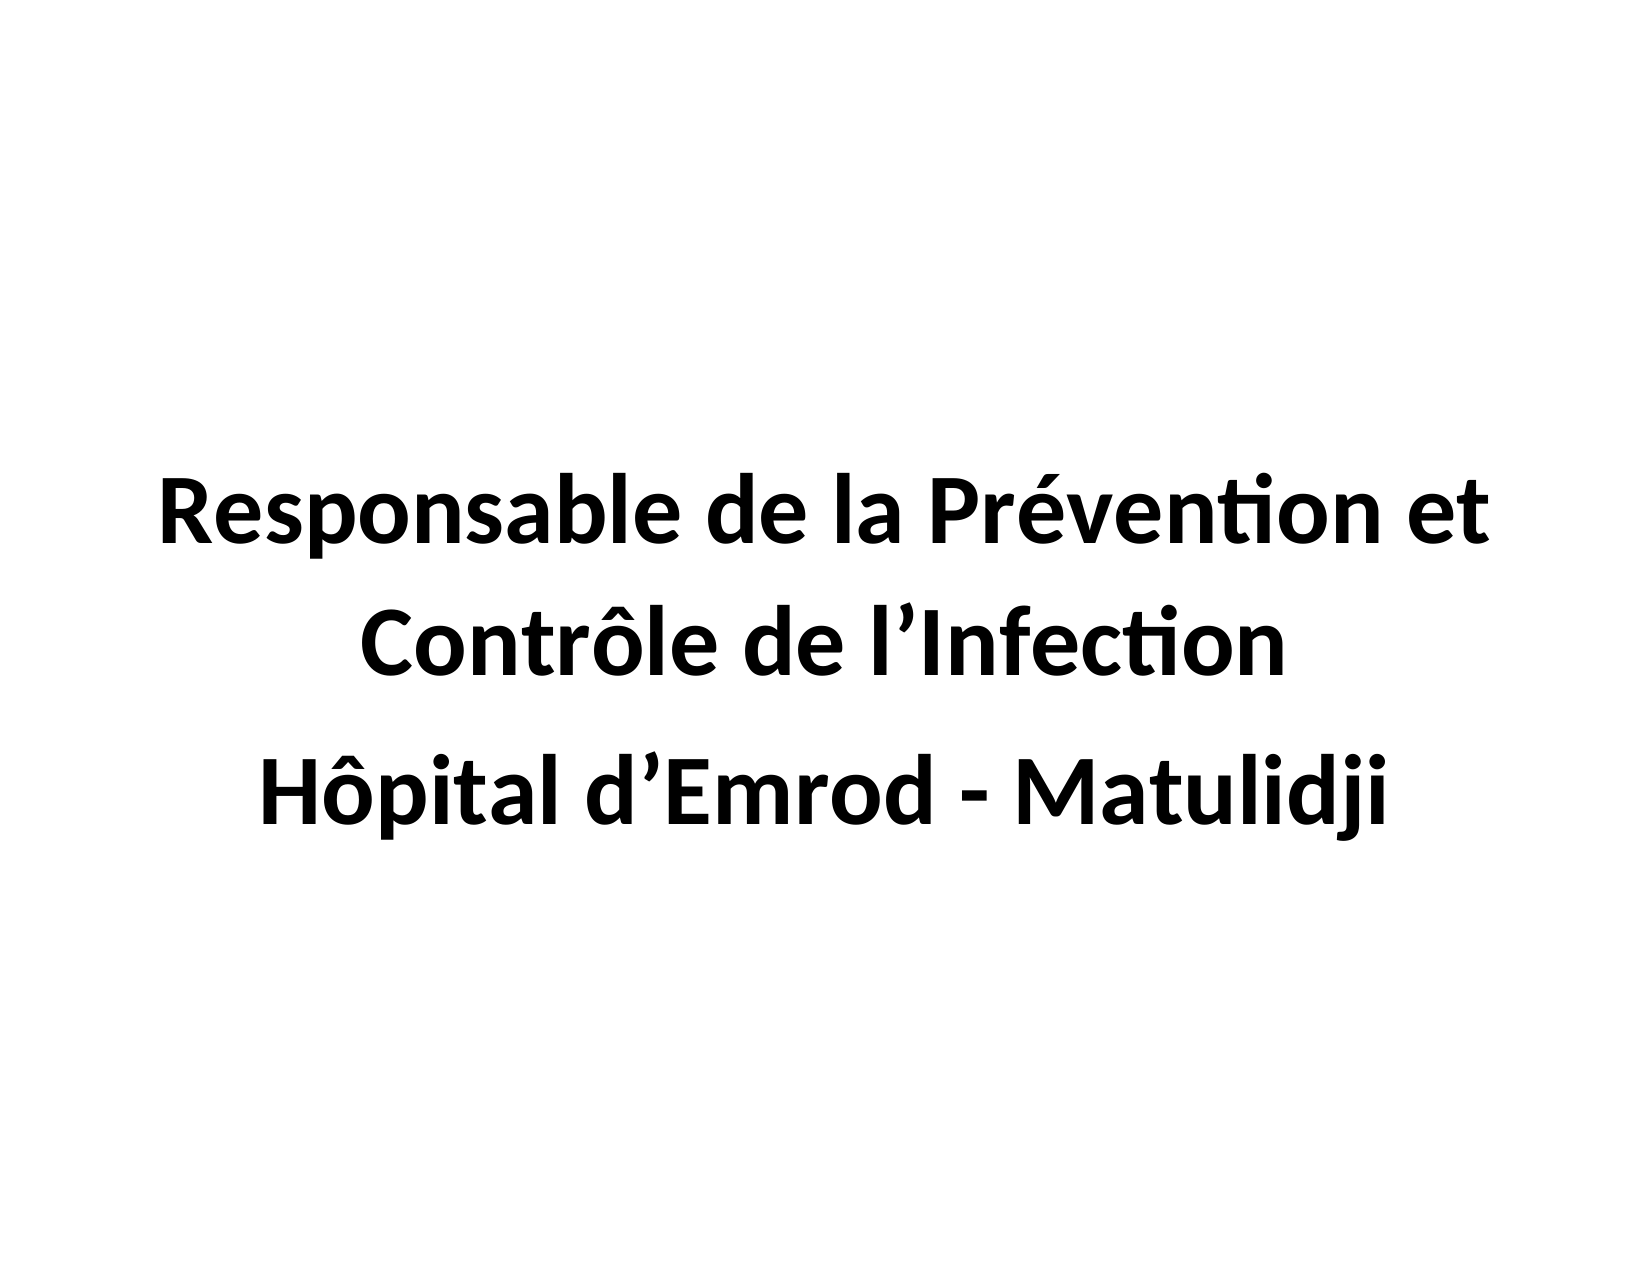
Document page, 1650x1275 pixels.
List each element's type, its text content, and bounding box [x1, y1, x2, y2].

text Hôpital d’Emrod - Matulidji [150, 727, 1500, 849]
text Responsable de la Prévention et Contrôle de l’Infection [150, 447, 1500, 701]
